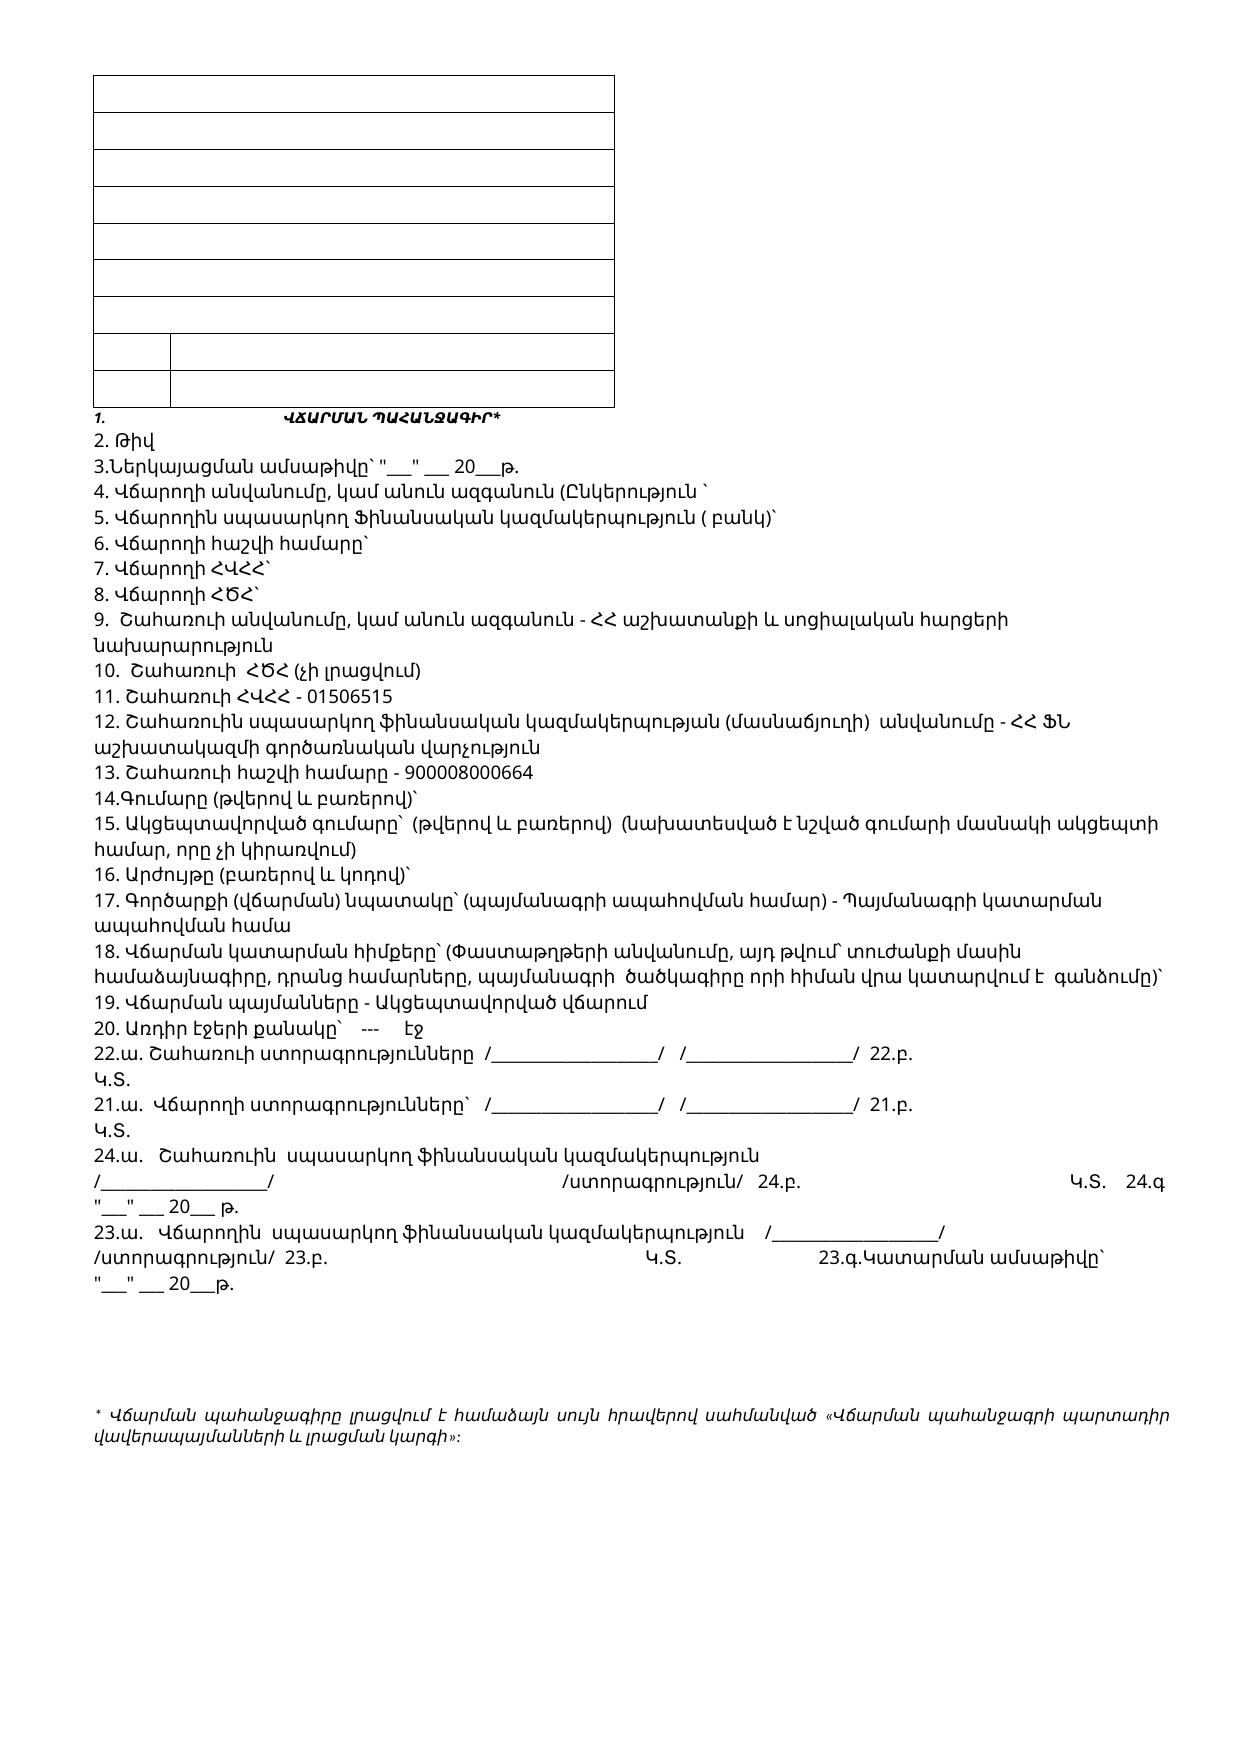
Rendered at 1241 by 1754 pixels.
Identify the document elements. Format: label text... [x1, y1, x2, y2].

text * Վճարման պահանջագիրը լրացվում է համաձայն սույն հրավերով սահմանված «Վճարման պահանջագրի պարտադիր վավերապայմանների և լրացման կարգի»: [94, 1406, 1171, 1446]
